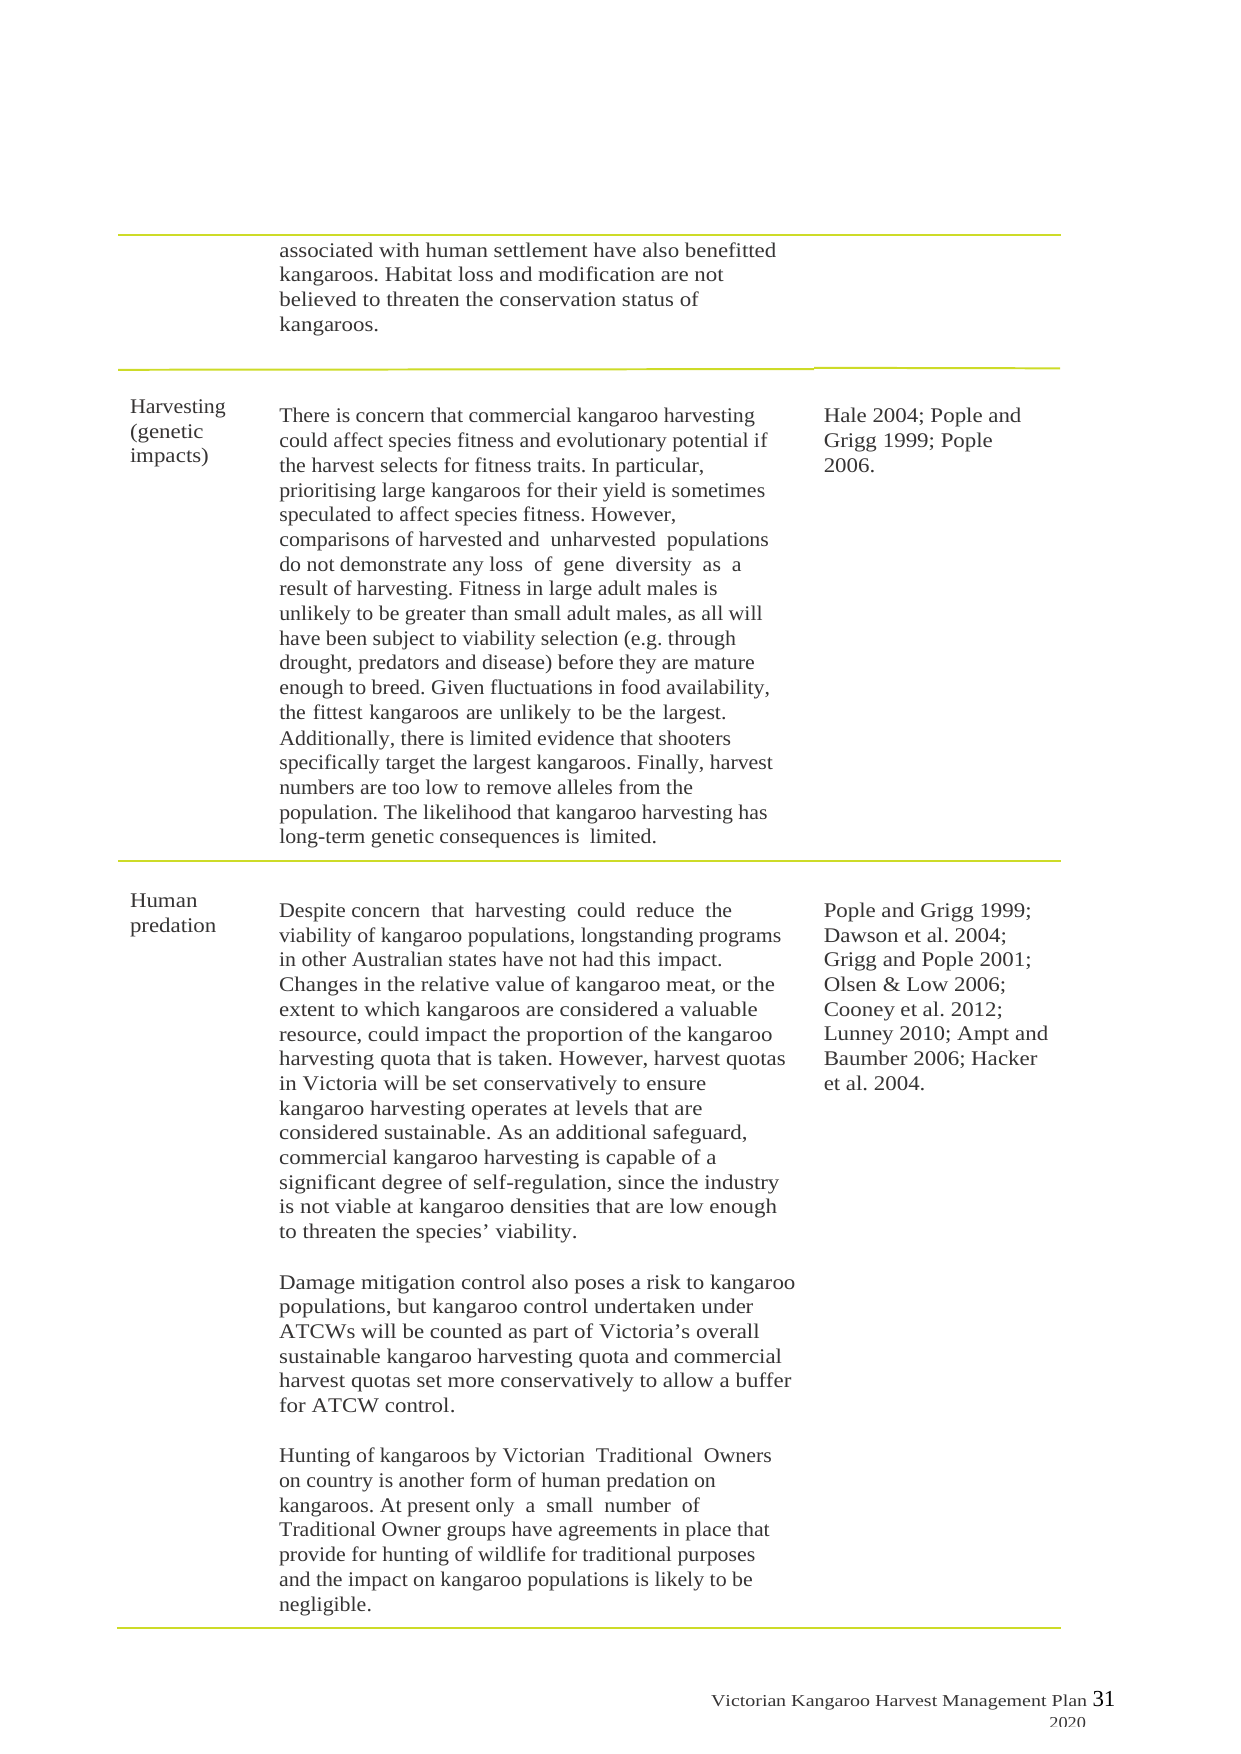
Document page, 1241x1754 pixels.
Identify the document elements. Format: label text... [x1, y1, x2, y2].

text et al. 2004. [823, 1071, 1171, 1095]
text Changes in the relative value of kangaroo meat, or the extent to which kangaroos are considered a valuable resource, could impact the proportion of the kangaroo harvesting quota that is taken. However, harvest quotas in Victoria will be set conservatively to ensure kangaroo harvesting operates at levels that are considered sustainable. As an additional safeguard, commercial kangaroo harvesting is capable of a significant degree of self-regulation, since the industry is not viable at kangaroo densities that are low enough to threaten the species’ viability. [279, 972, 793, 1243]
text There is concern that commercial kangaroo harvesting could affect species fitness and evolutionary potential if the harvest selects for fitness traits. In particular, prioritising large kangaroos for their yield is sometimes speculated to affect species fitness. However, comparisons of harvested and unharvested populations do not demonstrate any loss of gene diversity as a result of harvesting. Fitness in large adult males is unlikely to be greater than small adult males, as all will have been subject to viability selection (e.g. through drought, predators and disease) before they are mature enough to breed. Given fluctuations in food availability, the fittest kangaroos are unlikely to be the largest. [279, 403, 787, 724]
text Hale 2004; Pople and Grigg 1999; Pople [823, 403, 1073, 452]
text Hunting of kangaroos by Victorian Traditional Owners on country is another form of human predation on kangaroos. At present only a small number of Traditional Owner groups have agreements in place that provide for hunting of wildlife for traditional purposes and the impact on kangaroo populations is likely to be negligible. [279, 1443, 787, 1616]
text Additionally, there is limited evidence that shooters specifically target the largest kangaroos. Finally, harvest numbers are too low to remove alleles from the population. The likelihood that kangaroo harvesting has long-term genetic consequences is limited. [279, 726, 797, 848]
text Damage mitigation control also poses a risk to kangaroo populations, but kangaroo control undertaken under ATCWs will be counted as part of Victoria’s overall sustainable kangaroo harvesting quota and commercial harvest quotas set more conservatively to allow a buffer for ATCW control. [279, 1270, 799, 1417]
text Pople and Grigg 1999; Dawson et al. 2004; Grigg and Pople 2001; Olsen & Low 2006; Cooney et al. 2012; Lunney 2010; Ampt and Baumber 2006; Hacker [823, 898, 1058, 1070]
text 2006. [823, 453, 1171, 477]
text Harvesting (genetic impacts) [130, 394, 233, 467]
text Despite concern that harvesting could reduce the viability of kangaroo populations, longstanding programs in other Australian states have not had this impact. [279, 898, 799, 971]
text associated with human settlement have also benefitted kangaroos. Habitat loss and modification are not believed to threaten the conservation status of kangaroos. [279, 237, 797, 336]
text Human predation [130, 888, 218, 937]
